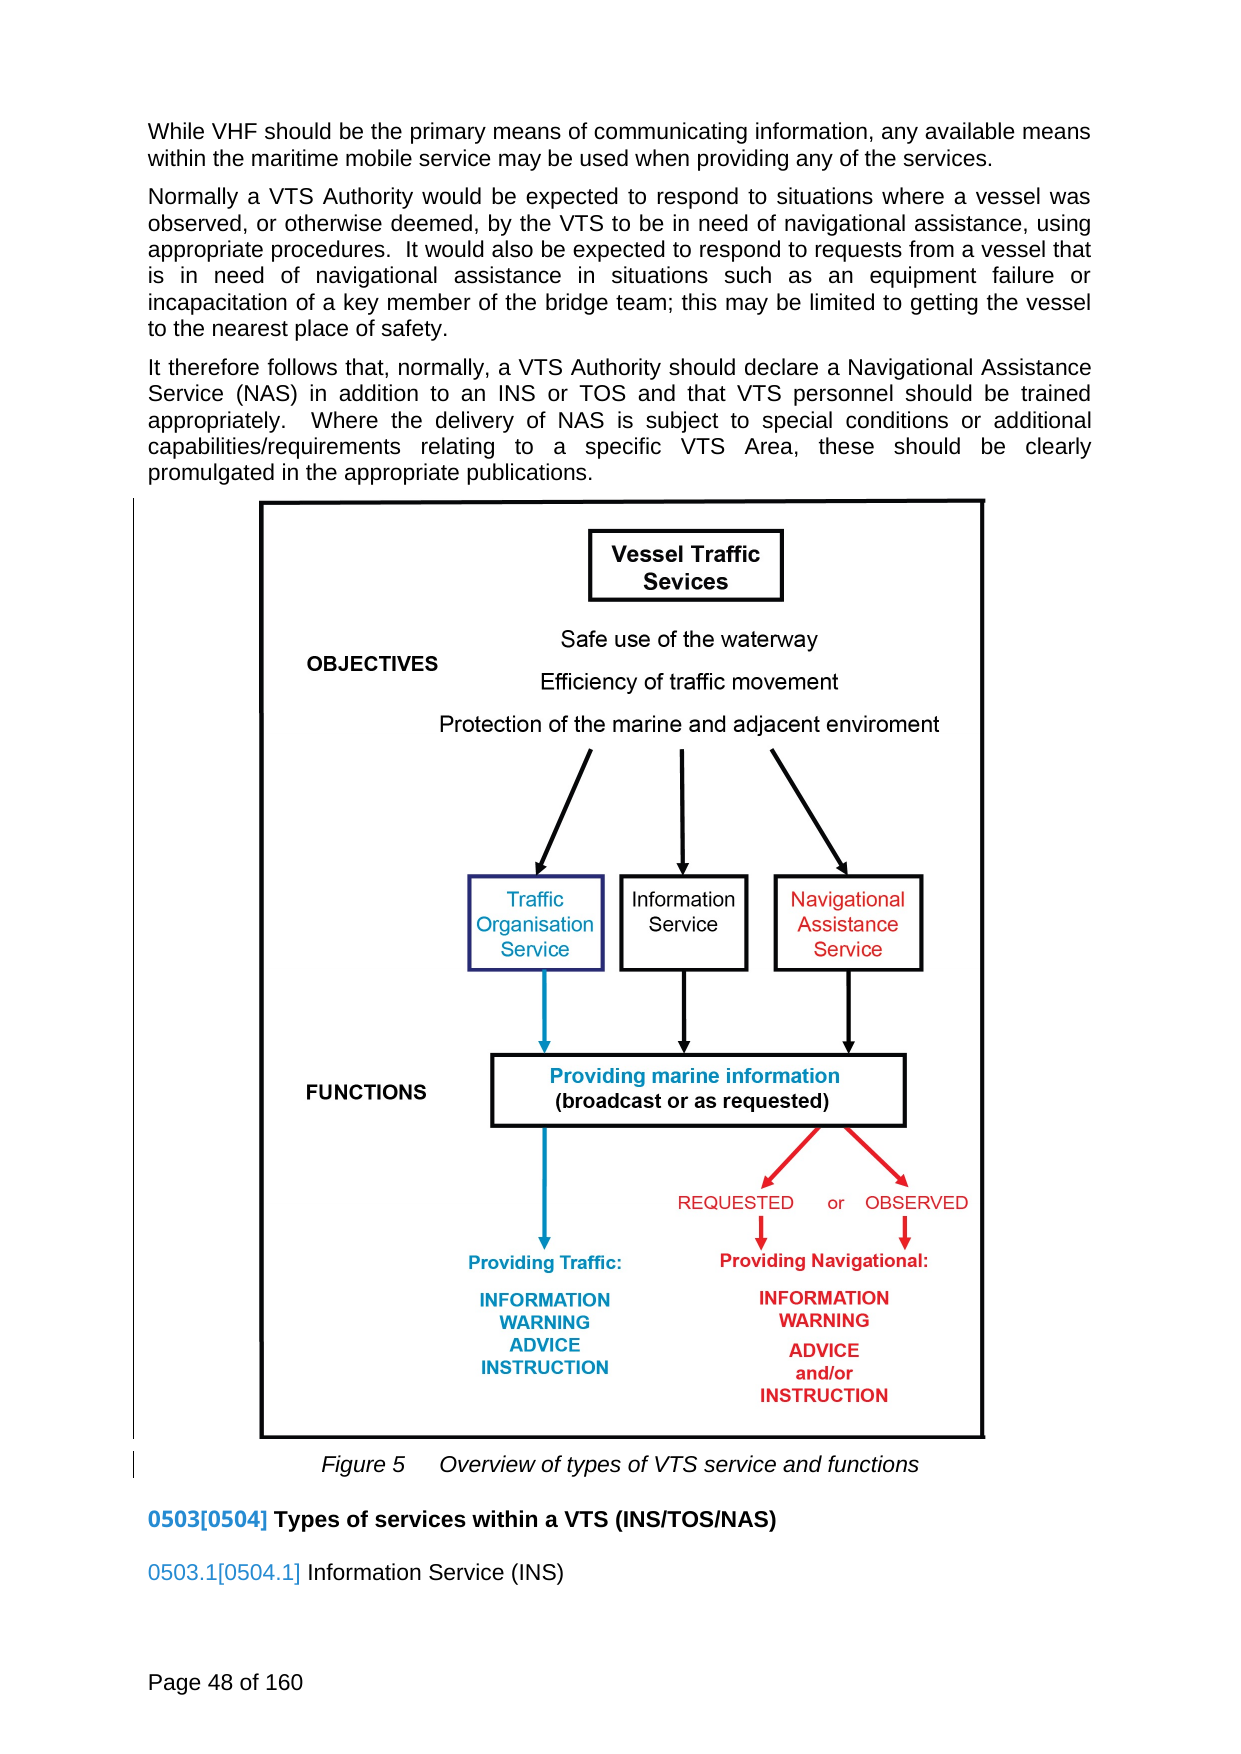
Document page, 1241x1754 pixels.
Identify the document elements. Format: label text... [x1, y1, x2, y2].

text While VHF should be the primary means of communicating information, any available means within the maritime mobile service may be used when providing any of the services. [148, 118, 1092, 171]
subtitle Types of services within a VTS (INS/TOS/NAS) [148, 1503, 1092, 1534]
picture [259, 498, 986, 1439]
subtitle Information Service (INS) [148, 1559, 1092, 1585]
text Normally a VTS Authority would be expected to respond to situations where a vessel was observed, or otherwise deemed, by the VTS to be in need of navigational assistance, using appropriate procedures. It would also be expected to respond to requests from a vessel that is in need of navigational assistance in situations such as an equipment failure or incapacitation of a key member of the bridge team; this may be limited to getting the vessel to the nearest place of safety. [148, 183, 1092, 341]
text It therefore follows that, normally, a VTS Authority should declare a Navigational Assistance Service (NAS) in addition to an INS or TOS and that VTS personnel should be trained appropriately. Where the delivery of NAS is subject to special conditions or additional capabilities/requirements relating to a specific VTS Area, these should be clearly promulgated in the appropriate publications. [148, 354, 1092, 486]
text Overview of types of VTS service and functions [148, 1451, 1092, 1478]
